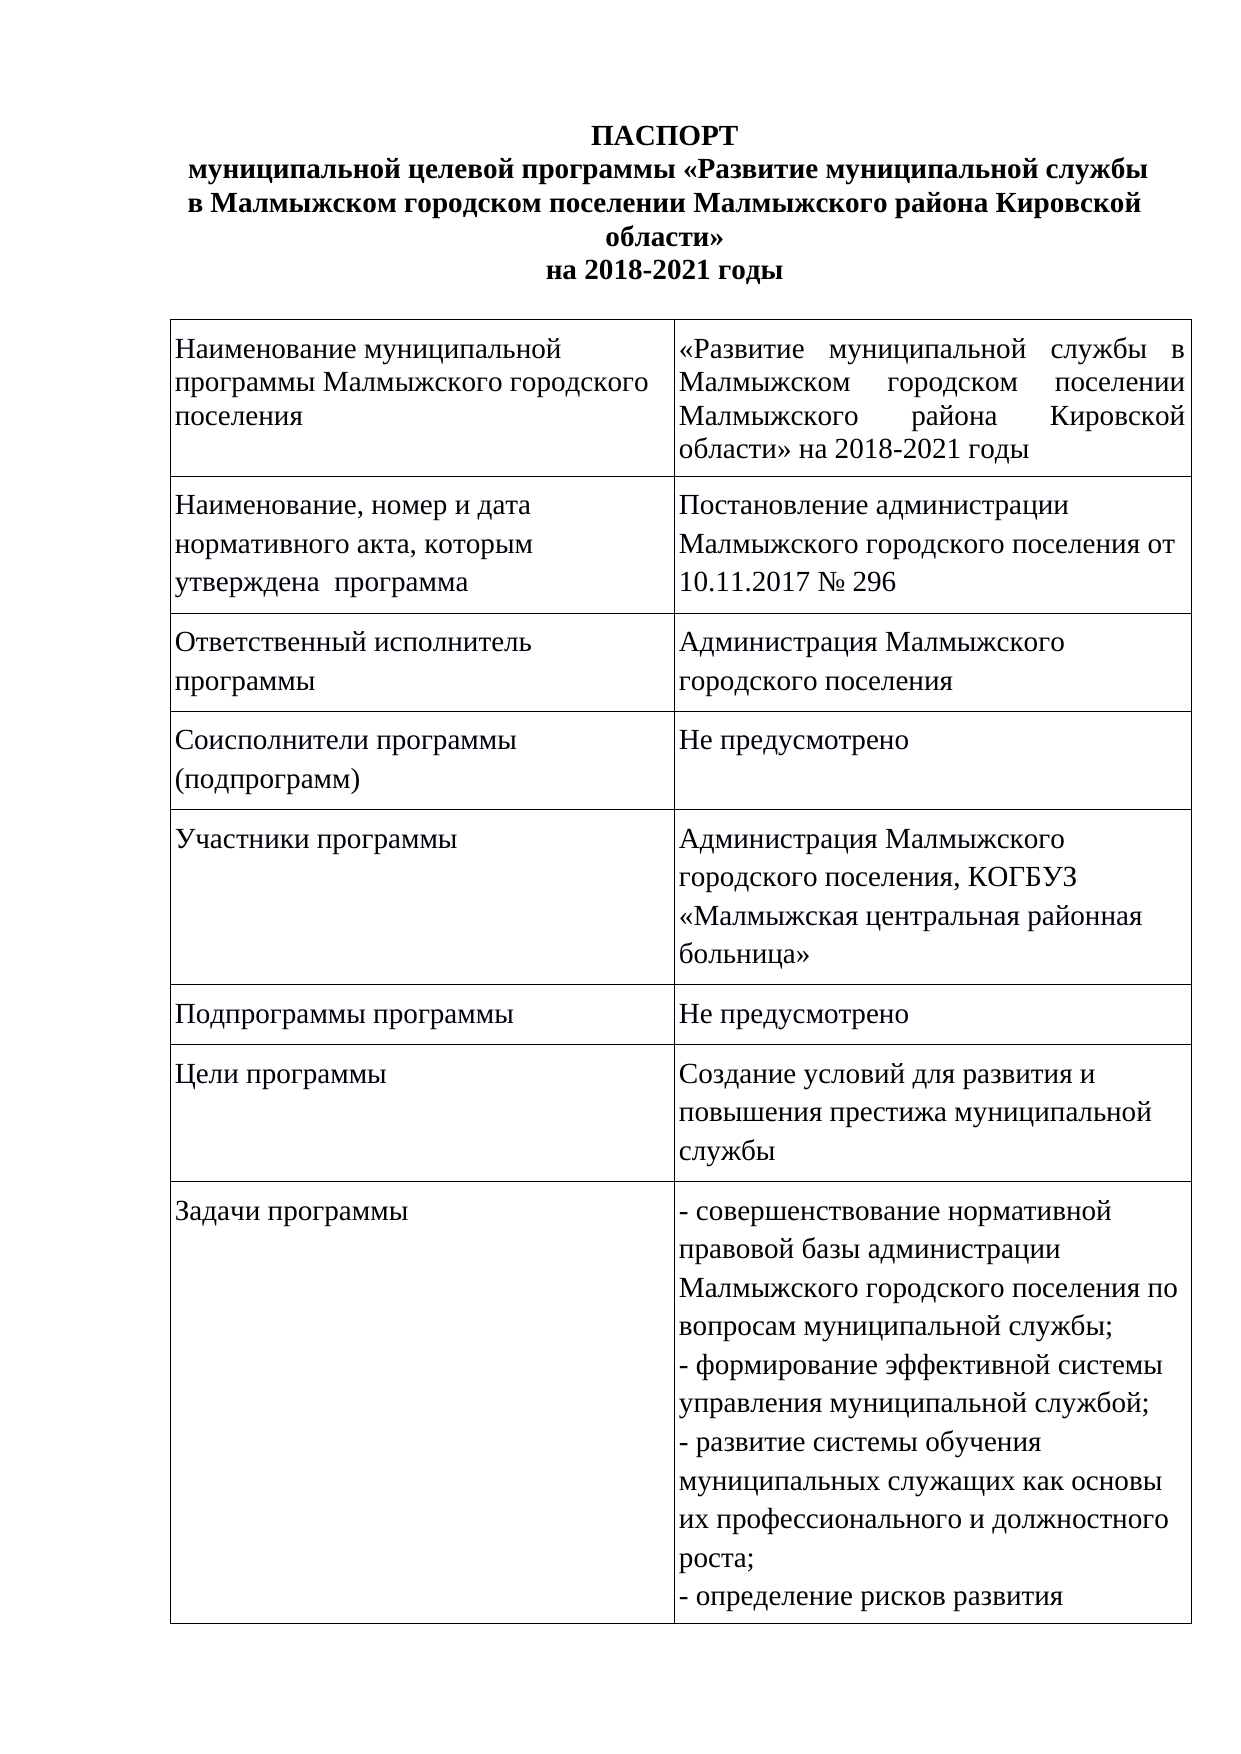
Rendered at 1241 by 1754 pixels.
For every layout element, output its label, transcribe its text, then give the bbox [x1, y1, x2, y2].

table_cell Участники программы [171, 810, 674, 984]
table_cell Не предусмотрено [675, 712, 1191, 809]
table_cell Постановление администрации Малмыжского городского поселения от 10.11.2017 № 296 [675, 477, 1191, 613]
text на 2018-2021 годы [177, 252, 1152, 286]
text ПАСПОРТ [177, 118, 1152, 152]
table_cell Ответственный исполнитель программы [171, 614, 674, 711]
table_cell Задачи программы [171, 1182, 674, 1622]
table_header Наименование муниципальной программы Малмыжского городского поселения [171, 320, 674, 476]
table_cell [675, 1182, 1191, 1622]
table_cell Наименование, номер и дата нормативного акта, которым утверждена программа [171, 477, 674, 613]
table_header «Развитие муниципальной службы в Малмыжском городском поселении Малмыжского района Кировской области» на 2018-2021 годы [675, 320, 1191, 476]
table_cell Не предусмотрено [675, 985, 1191, 1044]
table_cell Подпрограммы программы [171, 985, 674, 1044]
table_cell Администрация Малмыжского городского поселения [675, 614, 1191, 711]
table_cell Создание условий для развития и повышения престижа муниципальной службы [675, 1045, 1191, 1181]
text муниципальной целевой программы «Развитие муниципальной службы в Малмыжском городском поселении Малмыжского района Кировской области» [177, 152, 1152, 252]
table_cell Администрация Малмыжского городского поселения, КОГБУЗ «Малмыжская центральная районная больница» [675, 810, 1191, 984]
table_cell Соисполнители программы (подпрограмм) [171, 712, 674, 809]
table_cell Цели программы [171, 1045, 674, 1181]
